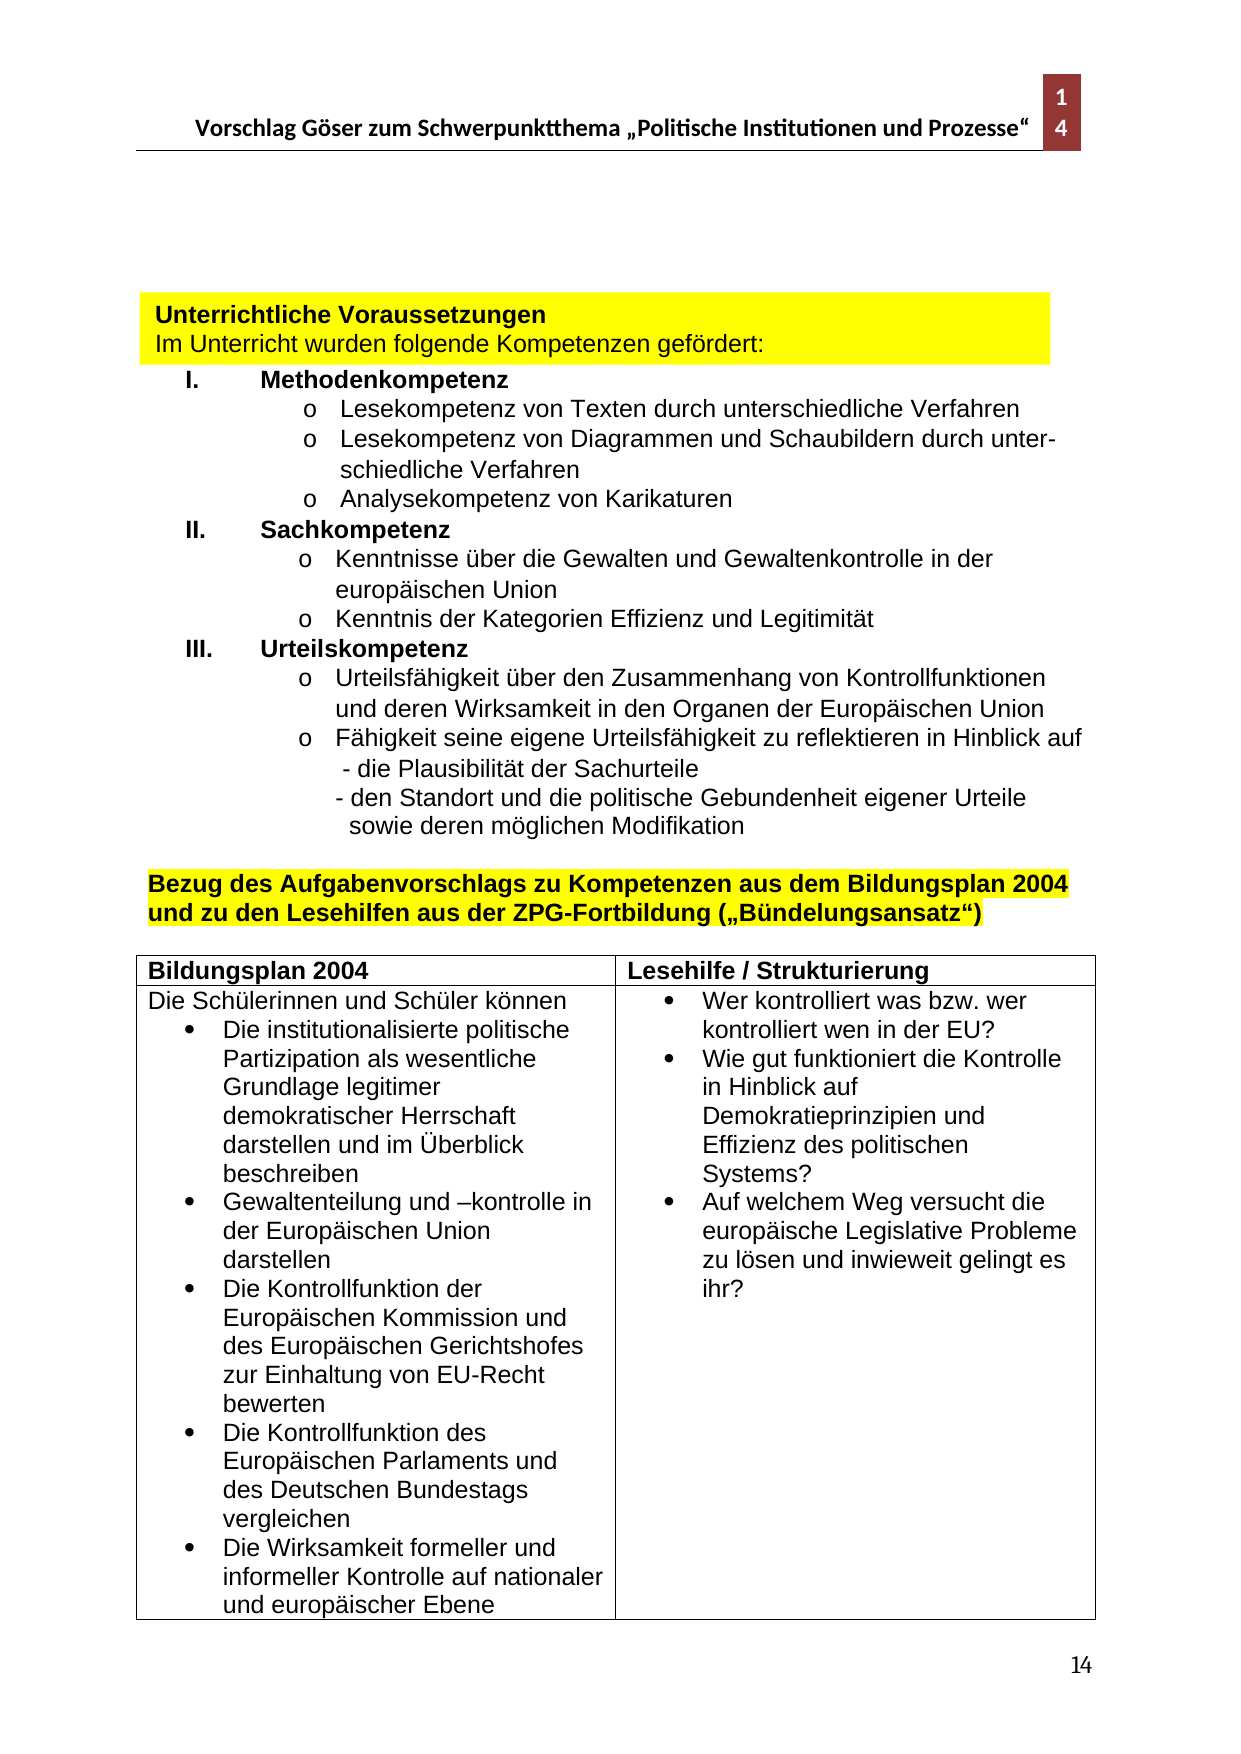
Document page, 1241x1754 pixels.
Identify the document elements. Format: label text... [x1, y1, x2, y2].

list Lesekompetenz von Diagrammen und Schaubildern durch unter- schiedliche Verfahren [302, 424, 1092, 484]
list Fähigkeit seine eigene Urteilsfähigkeit zu reflektieren in Hinblick auf [298, 723, 1092, 754]
table_header Lesehilfe / Strukturierung [616, 956, 1095, 985]
table_header Bildungsplan 2004 [137, 956, 615, 985]
list Urteilsfähigkeit über den Zusammenhang von Kontrollfunktionen und deren Wirksamkeit in den Organen der Europäischen Union [298, 663, 1092, 723]
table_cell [616, 986, 1095, 1619]
list Methodenkompetenz [185, 323, 1092, 393]
list Urteilskompetenz [185, 634, 1092, 663]
list Kenntnisse über die Gewalten und Gewaltenkontrolle in der europäischen Union [298, 544, 1092, 603]
list Kenntnis der Kategorien Effizienz und Legitimität [298, 603, 1092, 634]
list Sachkompetenz [185, 515, 1092, 544]
text sowie deren möglichen Modifikation [335, 811, 1092, 840]
list Lesekompetenz von Texten durch unterschiedliche Verfahren [302, 393, 1092, 424]
list Analysekompetenz von Karikaturen [302, 484, 1092, 515]
text - den Standort und die politische Gebundenheit eigener Urteile [335, 783, 1092, 811]
text - die Plausibilität der Sachurteile [300, 754, 1092, 783]
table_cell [137, 986, 615, 1619]
